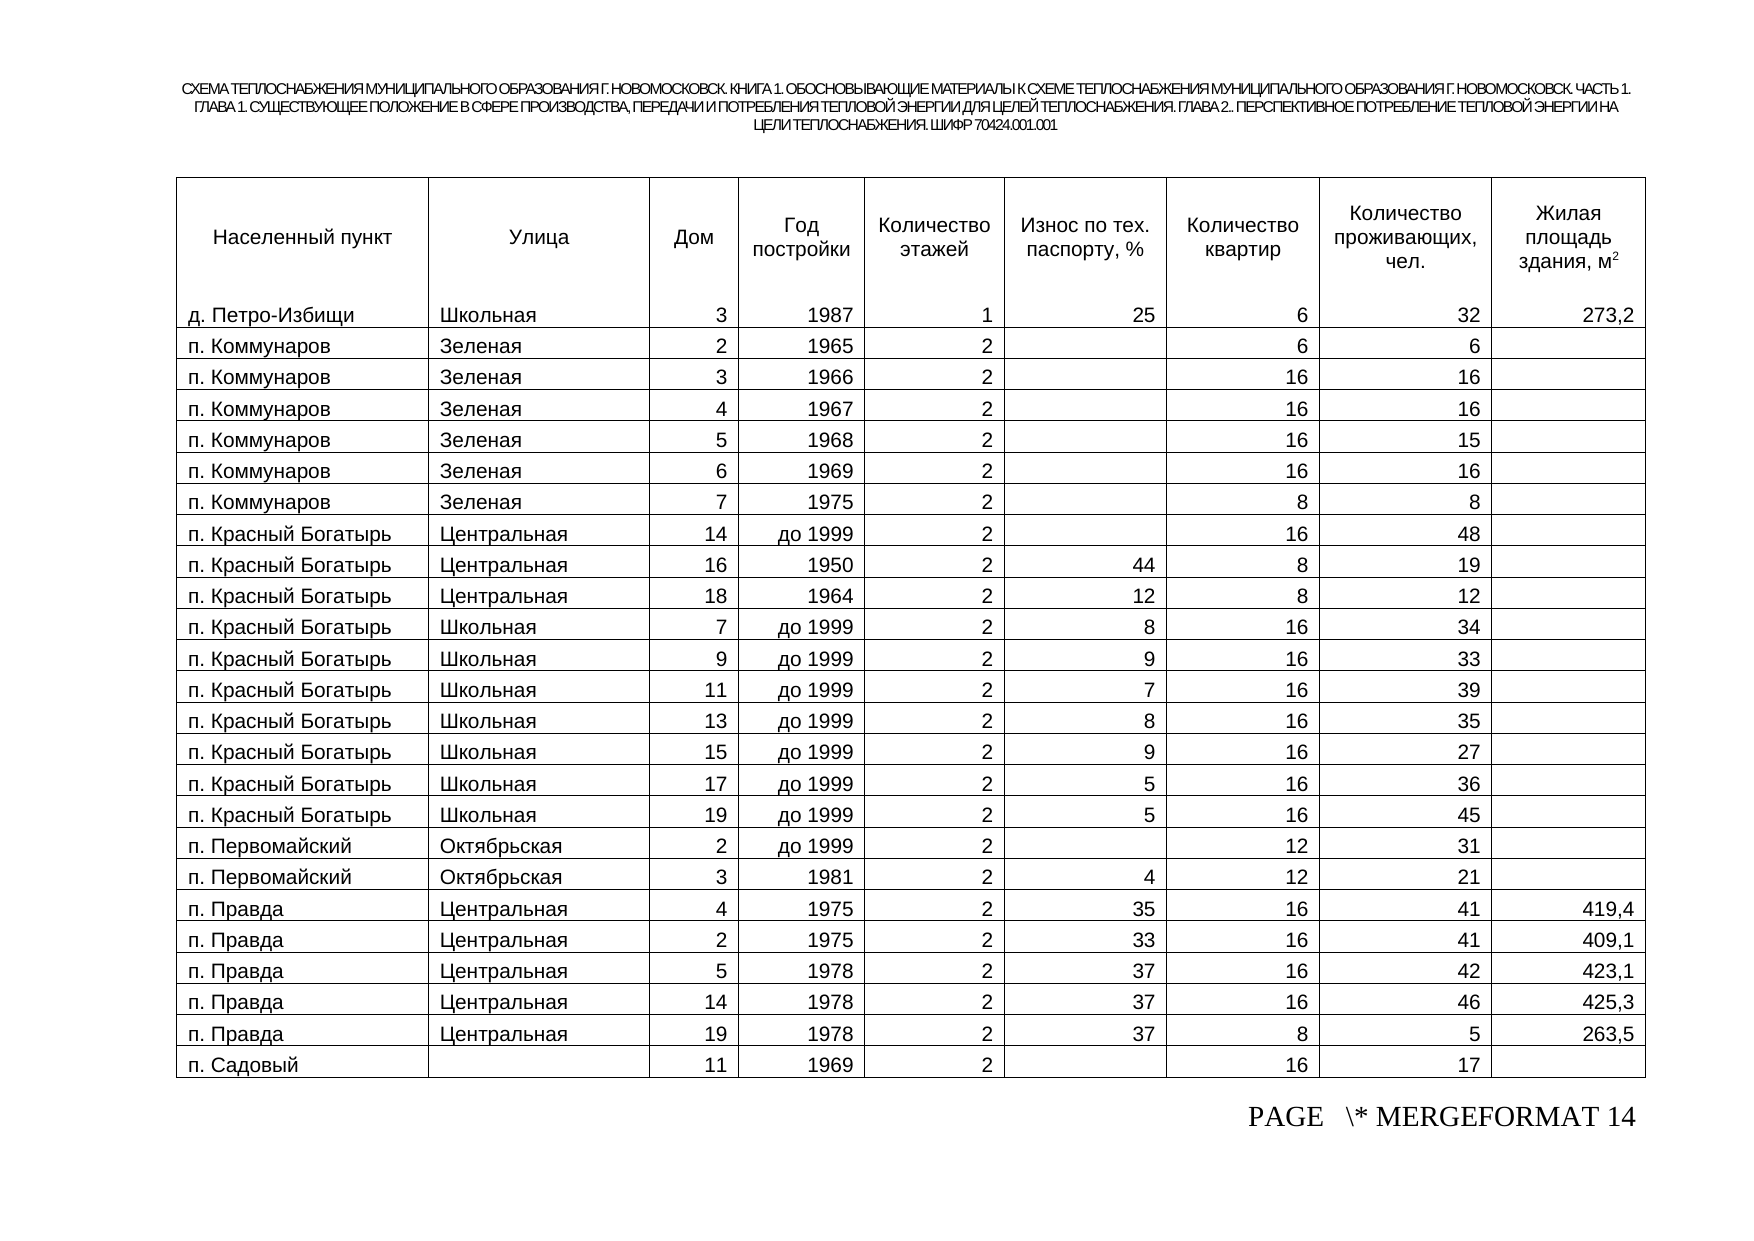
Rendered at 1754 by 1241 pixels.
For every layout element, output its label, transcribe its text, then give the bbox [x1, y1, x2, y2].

table_cell 42 [1320, 953, 1491, 983]
table_cell 16 [1167, 515, 1319, 545]
table_cell [1492, 421, 1645, 452]
table_cell 12 [1167, 859, 1319, 889]
table_cell п. Красный Богатырь [177, 703, 428, 733]
table_cell [1492, 328, 1645, 358]
table_cell 1969 [739, 1046, 864, 1077]
table_cell п. Правда [177, 890, 428, 920]
table_cell п. Первомайский [177, 828, 428, 858]
table_cell 45 [1320, 796, 1491, 827]
table_cell [1492, 703, 1645, 733]
table_cell 34 [1320, 609, 1491, 639]
table_cell [1492, 484, 1645, 514]
table_cell 33 [1005, 921, 1166, 952]
table_cell п. Красный Богатырь [177, 546, 428, 577]
table_cell 2 [865, 1015, 1004, 1045]
table_cell 16 [1167, 609, 1319, 639]
table_cell 5 [650, 421, 738, 452]
table_cell Зеленая [429, 390, 649, 420]
table_cell 2 [865, 421, 1004, 452]
table_cell [1492, 1046, 1645, 1077]
table_cell 8 [1167, 1015, 1319, 1045]
table_cell Школьная [429, 671, 649, 702]
table_cell Октябрьская [429, 859, 649, 889]
table_cell 2 [650, 828, 738, 858]
table_cell 2 [865, 640, 1004, 670]
table_cell 16 [1167, 671, 1319, 702]
table_cell 2 [865, 1046, 1004, 1077]
table_cell 6 [650, 453, 738, 483]
table_cell 19 [650, 796, 738, 827]
table_cell 16 [1167, 421, 1319, 452]
table_header Дом [650, 178, 738, 295]
table_cell 1967 [739, 390, 864, 420]
table_cell п. Правда [177, 953, 428, 983]
table_cell [1005, 515, 1166, 545]
table_cell [1492, 609, 1645, 639]
table_cell п. Красный Богатырь [177, 515, 428, 545]
table_cell 1965 [739, 328, 864, 358]
table_cell 37 [1005, 984, 1166, 1014]
table_cell 1978 [739, 984, 864, 1014]
table_cell 7 [650, 609, 738, 639]
table_cell до 1999 [739, 640, 864, 670]
table_cell п. Садовый [177, 1046, 428, 1077]
table_cell 16 [1320, 359, 1491, 389]
table_cell 16 [1167, 453, 1319, 483]
table_cell 21 [1320, 859, 1491, 889]
table_cell Зеленая [429, 328, 649, 358]
table_cell до 1999 [739, 828, 864, 858]
table_cell 1966 [739, 359, 864, 389]
table_header Количество квартир [1167, 178, 1319, 295]
table_cell 1978 [739, 1015, 864, 1045]
table_cell Школьная [429, 640, 649, 670]
table_cell п. Красный Богатырь [177, 609, 428, 639]
table_cell 12 [1320, 578, 1491, 608]
table_cell п. Красный Богатырь [177, 640, 428, 670]
table_cell Центральная [429, 921, 649, 952]
table_cell 16 [1167, 890, 1319, 920]
table_cell Центральная [429, 890, 649, 920]
table_cell 2 [865, 734, 1004, 764]
table_cell 9 [650, 640, 738, 670]
table_cell 6 [1167, 295, 1319, 327]
table_cell до 1999 [739, 609, 864, 639]
table_cell 3 [650, 359, 738, 389]
table_header Населенный пункт [177, 178, 428, 295]
table_cell 423,1 [1492, 953, 1645, 983]
table_cell 2 [865, 859, 1004, 889]
table_cell 11 [650, 671, 738, 702]
table_cell 419,4 [1492, 890, 1645, 920]
table_cell 1987 [739, 295, 864, 327]
table_cell [1492, 828, 1645, 858]
table_cell 2 [865, 921, 1004, 952]
table_cell 25 [1005, 295, 1166, 327]
table_cell 37 [1005, 1015, 1166, 1045]
table_cell п. Красный Богатырь [177, 671, 428, 702]
table_cell 2 [865, 796, 1004, 827]
table_cell Зеленая [429, 421, 649, 452]
table_cell 16 [1167, 734, 1319, 764]
table_cell 16 [1167, 390, 1319, 420]
table_cell 5 [1005, 765, 1166, 795]
table_cell 1975 [739, 890, 864, 920]
table_header Жилая площадь здания, м2 [1492, 178, 1645, 295]
table_cell 16 [1167, 984, 1319, 1014]
table_cell 19 [650, 1015, 738, 1045]
table_cell 2 [865, 984, 1004, 1014]
table_cell п. Коммунаров [177, 328, 428, 358]
table_cell 2 [650, 921, 738, 952]
table_cell 12 [1167, 828, 1319, 858]
table_header Улица [429, 178, 649, 295]
table_cell [1005, 328, 1166, 358]
table_cell Зеленая [429, 359, 649, 389]
table_cell 5 [1005, 796, 1166, 827]
table_cell 5 [1320, 1015, 1491, 1045]
table_cell 425,3 [1492, 984, 1645, 1014]
table_cell 16 [1167, 1046, 1319, 1077]
table_cell 13 [650, 703, 738, 733]
table_cell п. Красный Богатырь [177, 734, 428, 764]
table_cell д. Петро-Избищи [177, 295, 428, 327]
table_cell Центральная [429, 546, 649, 577]
table_cell [1005, 359, 1166, 389]
table_cell 14 [650, 984, 738, 1014]
table_cell 11 [650, 1046, 738, 1077]
table_cell [1492, 515, 1645, 545]
table_cell [1005, 390, 1166, 420]
table_cell 6 [1320, 328, 1491, 358]
table_cell 2 [865, 546, 1004, 577]
table_cell до 1999 [739, 671, 864, 702]
table_cell 16 [1167, 359, 1319, 389]
table_cell 16 [1167, 796, 1319, 827]
table_cell Школьная [429, 734, 649, 764]
table_cell 9 [1005, 734, 1166, 764]
table_cell п. Правда [177, 1015, 428, 1045]
table_cell п. Красный Богатырь [177, 796, 428, 827]
table_cell 4 [650, 890, 738, 920]
table_cell 8 [1320, 484, 1491, 514]
table_cell до 1999 [739, 734, 864, 764]
table_cell 1964 [739, 578, 864, 608]
table_cell п. Коммунаров [177, 390, 428, 420]
table_cell [1005, 484, 1166, 514]
table_cell [1492, 453, 1645, 483]
table_cell 8 [1005, 703, 1166, 733]
table_cell 48 [1320, 515, 1491, 545]
table_cell 31 [1320, 828, 1491, 858]
table_cell 2 [865, 484, 1004, 514]
table_cell 2 [865, 390, 1004, 420]
table_cell 2 [865, 890, 1004, 920]
table_cell до 1999 [739, 796, 864, 827]
table_cell 263,5 [1492, 1015, 1645, 1045]
table_cell до 1999 [739, 515, 864, 545]
table_cell п. Правда [177, 984, 428, 1014]
table_cell Школьная [429, 703, 649, 733]
table_cell 41 [1320, 890, 1491, 920]
table_cell 35 [1005, 890, 1166, 920]
table_cell 273,2 [1492, 295, 1645, 327]
table_cell [1492, 734, 1645, 764]
table_cell 15 [650, 734, 738, 764]
table_cell 16 [1167, 703, 1319, 733]
table_cell [1492, 796, 1645, 827]
table_cell 2 [650, 328, 738, 358]
table_cell до 1999 [739, 703, 864, 733]
table_cell 4 [650, 390, 738, 420]
table_cell 46 [1320, 984, 1491, 1014]
table_cell [1492, 671, 1645, 702]
table_cell п. Коммунаров [177, 359, 428, 389]
table_cell 16 [1320, 390, 1491, 420]
table_cell 3 [650, 295, 738, 327]
table_cell 7 [1005, 671, 1166, 702]
table_cell 1969 [739, 453, 864, 483]
table_cell п. Коммунаров [177, 421, 428, 452]
table_cell [1492, 859, 1645, 889]
table_cell Центральная [429, 984, 649, 1014]
table_cell 1981 [739, 859, 864, 889]
table_cell 16 [1320, 453, 1491, 483]
table_cell п. Первомайский [177, 859, 428, 889]
table_header Количество этажей [865, 178, 1004, 295]
table_cell 2 [865, 953, 1004, 983]
table_cell 12 [1005, 578, 1166, 608]
table_cell [1005, 421, 1166, 452]
table_cell Центральная [429, 515, 649, 545]
table_cell 19 [1320, 546, 1491, 577]
table_cell 35 [1320, 703, 1491, 733]
table_cell п. Красный Богатырь [177, 765, 428, 795]
table_cell 409,1 [1492, 921, 1645, 952]
table_cell [1492, 640, 1645, 670]
table_cell 1 [865, 295, 1004, 327]
table_cell п. Красный Богатырь [177, 578, 428, 608]
table_cell Центральная [429, 953, 649, 983]
table_cell 6 [1167, 328, 1319, 358]
table_cell Школьная [429, 609, 649, 639]
table_cell 33 [1320, 640, 1491, 670]
table_cell 2 [865, 828, 1004, 858]
table_cell 41 [1320, 921, 1491, 952]
table_cell 1950 [739, 546, 864, 577]
table_cell 32 [1320, 295, 1491, 327]
table_cell 44 [1005, 546, 1166, 577]
table_cell 8 [1005, 609, 1166, 639]
table_cell 2 [865, 453, 1004, 483]
table_cell п. Правда [177, 921, 428, 952]
table_cell 14 [650, 515, 738, 545]
table_cell Школьная [429, 765, 649, 795]
table_header Износ по тех. паспорту, % [1005, 178, 1166, 295]
table_cell 2 [865, 359, 1004, 389]
table_cell 17 [650, 765, 738, 795]
table_cell 2 [865, 328, 1004, 358]
table_cell 1975 [739, 484, 864, 514]
table_cell [1492, 765, 1645, 795]
table_cell 27 [1320, 734, 1491, 764]
table_cell 1978 [739, 953, 864, 983]
table_cell 16 [1167, 640, 1319, 670]
table_cell [429, 1046, 649, 1077]
table_cell 1968 [739, 421, 864, 452]
table_cell п. Коммунаров [177, 453, 428, 483]
table_cell 16 [1167, 921, 1319, 952]
table_cell [1492, 390, 1645, 420]
table_cell 18 [650, 578, 738, 608]
table_cell [1005, 828, 1166, 858]
table_cell [1492, 546, 1645, 577]
table_cell 16 [1167, 953, 1319, 983]
table_cell 4 [1005, 859, 1166, 889]
table_cell Октябрьская [429, 828, 649, 858]
table_cell 2 [865, 765, 1004, 795]
table_cell Школьная [429, 295, 649, 327]
table_cell [1005, 1046, 1166, 1077]
table_cell Центральная [429, 1015, 649, 1045]
table_cell 8 [1167, 546, 1319, 577]
table_cell 15 [1320, 421, 1491, 452]
table_cell 2 [865, 703, 1004, 733]
table_header Количество проживающих, чел. [1320, 178, 1491, 295]
table_cell 3 [650, 859, 738, 889]
table_cell до 1999 [739, 765, 864, 795]
table_cell Центральная [429, 578, 649, 608]
table_cell 2 [865, 671, 1004, 702]
table_cell п. Коммунаров [177, 484, 428, 514]
table_cell Зеленая [429, 453, 649, 483]
table_cell 5 [650, 953, 738, 983]
table_cell 36 [1320, 765, 1491, 795]
table_cell [1005, 453, 1166, 483]
table_cell [1492, 578, 1645, 608]
table_cell [1492, 359, 1645, 389]
table_cell 7 [650, 484, 738, 514]
table_cell 37 [1005, 953, 1166, 983]
table_cell 9 [1005, 640, 1166, 670]
table_cell 8 [1167, 484, 1319, 514]
table_cell 17 [1320, 1046, 1491, 1077]
table_cell 2 [865, 578, 1004, 608]
table_cell 8 [1167, 578, 1319, 608]
table_cell 16 [650, 546, 738, 577]
table_cell 2 [865, 515, 1004, 545]
table_header Год постройки [739, 178, 864, 295]
table_cell Школьная [429, 796, 649, 827]
table_cell 16 [1167, 765, 1319, 795]
table_cell 39 [1320, 671, 1491, 702]
table_cell 1975 [739, 921, 864, 952]
table_cell 2 [865, 609, 1004, 639]
table_cell Зеленая [429, 484, 649, 514]
